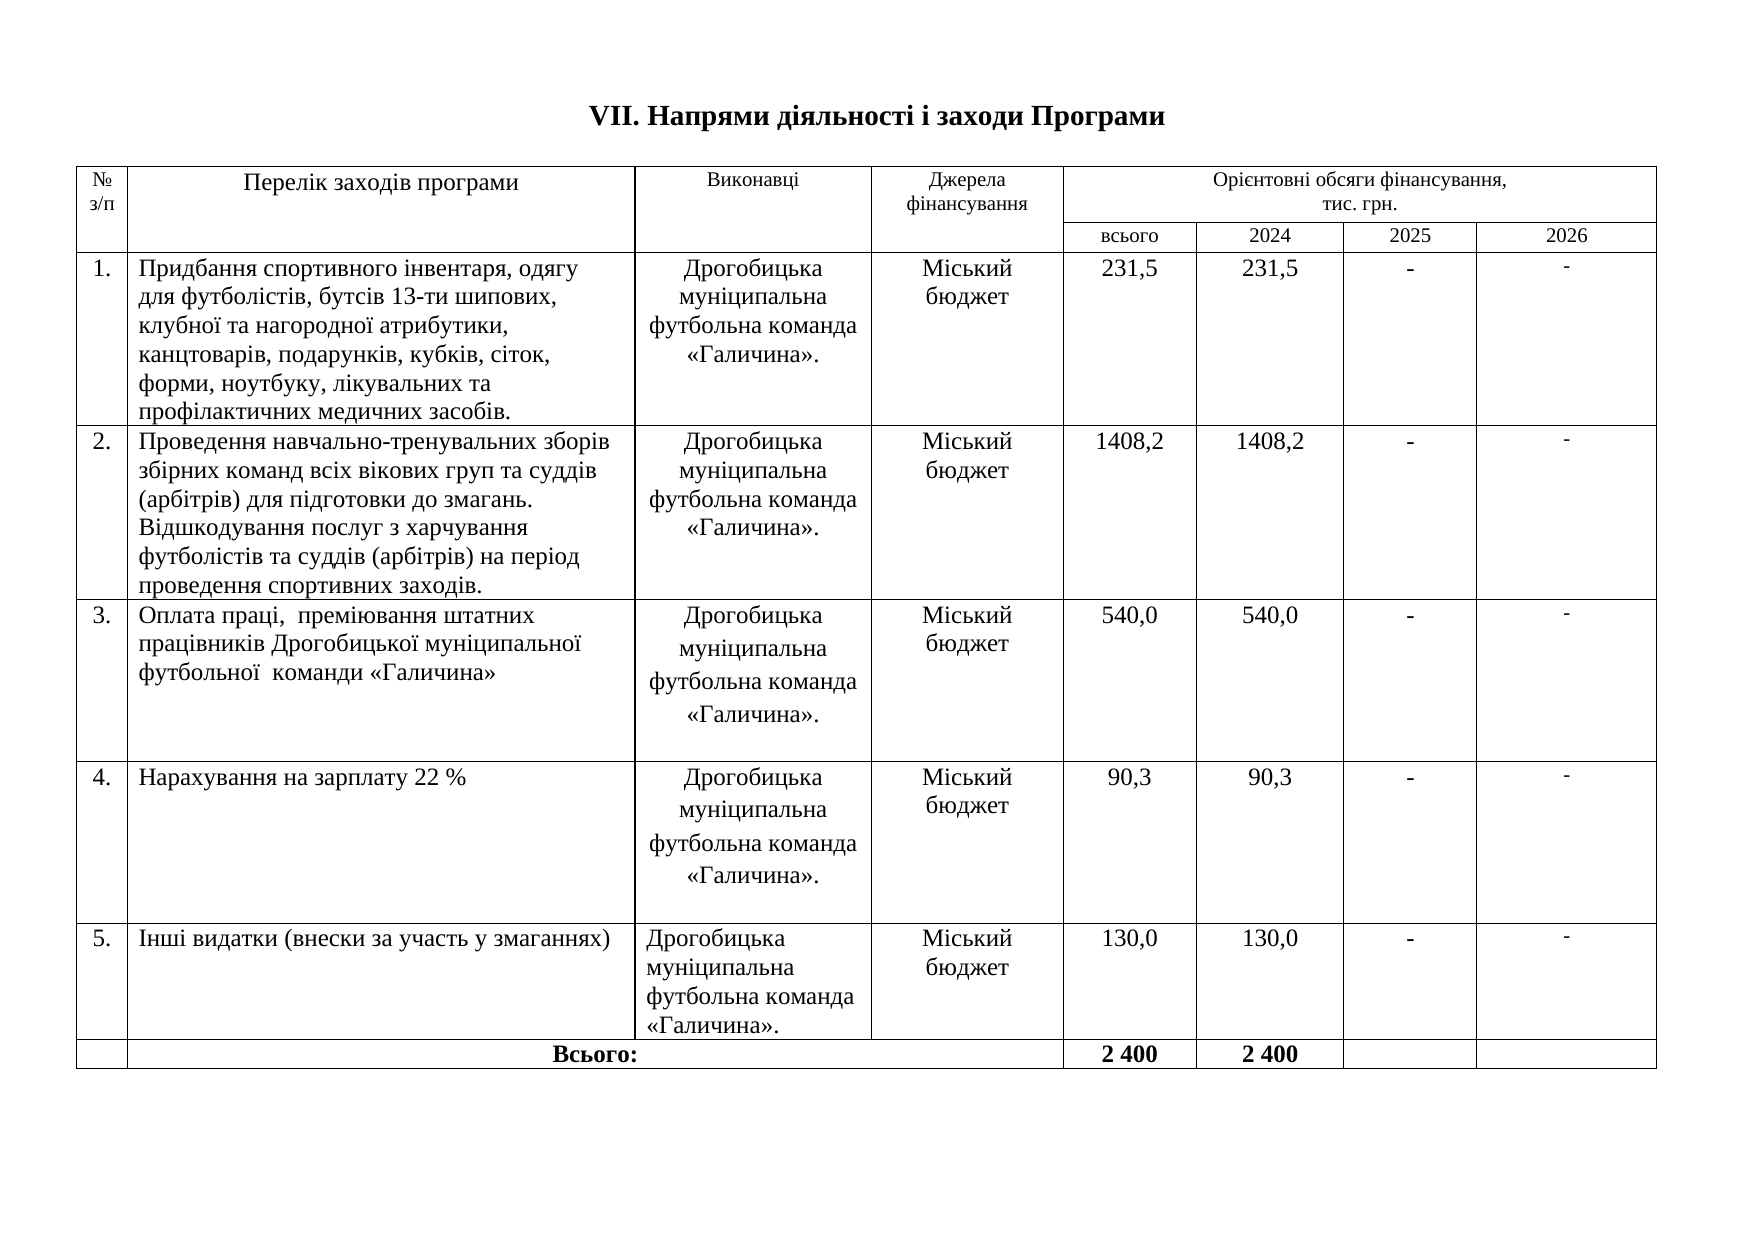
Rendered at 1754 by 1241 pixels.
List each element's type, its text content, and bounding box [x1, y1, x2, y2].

table_cell [77, 1040, 127, 1068]
table_cell 3. [77, 600, 127, 761]
table_cell 90,3 [1064, 762, 1196, 922]
table_cell 2026 [1477, 223, 1656, 252]
text VІІ. Напрями діяльності і заходи Програми [177, 98, 1577, 132]
table_cell - [1477, 600, 1656, 761]
table_cell Інші видатки (внески за участь у змаганнях) [128, 924, 634, 1038]
table_cell Дрогобицька муніципальна футбольна команда «Галичина». [636, 600, 871, 761]
table_cell 2 400 [1064, 1040, 1196, 1068]
table_cell 231,5 [1197, 253, 1343, 425]
table_cell - [1344, 426, 1476, 599]
table_cell 231,5 [1064, 253, 1196, 425]
table_cell - [1344, 253, 1476, 425]
table_cell 2. [77, 426, 127, 599]
table_cell - [1344, 924, 1476, 1038]
table_cell Проведення навчально-тренувальних зборів збірних команд всіх вікових груп та суддів (арбітрів) для підготовки до змагань. Відшкодування послуг з харчування футболістів та суддів (арбітрів) на період проведення спортивних заходів. [128, 426, 634, 599]
table_cell Міський бюджет [872, 426, 1063, 599]
table_cell 90,3 [1197, 762, 1343, 922]
table_header Орієнтовні обсяги фінансування, тис. грн. [1064, 167, 1656, 222]
table_cell Дрогобицька муніципальна футбольна команда «Галичина». [636, 924, 871, 1038]
table_cell 130,0 [1197, 924, 1343, 1038]
table_cell Міський бюджет [872, 253, 1063, 425]
table_cell 2025 [1344, 223, 1476, 252]
table_cell [1477, 1040, 1656, 1068]
table_cell Придбання спортивного інвентаря, одягу для футболістів, бутсів 13-ти шипових, клубної та нагородної атрибутики, канцтоварів, подарунків, кубків, сіток, форми, ноутбуку, лікувальних та профілактичних медичних засобів. [128, 253, 634, 425]
table_header Джерела фінансування [872, 167, 1063, 252]
table_cell 540,0 [1197, 600, 1343, 761]
table_cell Нарахування на зарплату 22 % [128, 762, 634, 922]
table_cell Оплата праці, преміювання штатних працівників Дрогобицької муніципальної футбольної команди «Галичина» [128, 600, 634, 761]
table_header Перелік заходів програми [128, 167, 634, 252]
table_cell 2024 [1197, 223, 1343, 252]
table_cell - [1477, 924, 1656, 1038]
table_cell 2 400 [1197, 1040, 1343, 1068]
table_cell 540,0 [1064, 600, 1196, 761]
table_cell Всього: [128, 1040, 1063, 1068]
table_cell Дрогобицька муніципальна футбольна команда «Галичина». [636, 762, 871, 922]
table_cell - [1477, 253, 1656, 425]
table_cell Дрогобицька муніципальна футбольна команда «Галичина». [636, 426, 871, 599]
table_cell 4. [77, 762, 127, 922]
table_cell Міський бюджет [872, 924, 1063, 1038]
table_cell [1344, 1040, 1476, 1068]
table_cell 1408,2 [1064, 426, 1196, 599]
table_cell Міський бюджет [872, 762, 1063, 922]
table_cell - [1477, 762, 1656, 922]
table_cell 5. [77, 924, 127, 1038]
table_cell 130,0 [1064, 924, 1196, 1038]
table_header № з/п [77, 167, 127, 252]
table_cell 1408,2 [1197, 426, 1343, 599]
table_cell - [1477, 426, 1656, 599]
table_cell Дрогобицька муніципальна футбольна команда «Галичина». [636, 253, 871, 425]
table_header Виконавці [636, 167, 871, 252]
table_cell - [1344, 600, 1476, 761]
table_cell - [1344, 762, 1476, 922]
table_cell 1. [77, 253, 127, 425]
table_cell всього [1064, 223, 1196, 252]
table_cell Міський бюджет [872, 600, 1063, 761]
